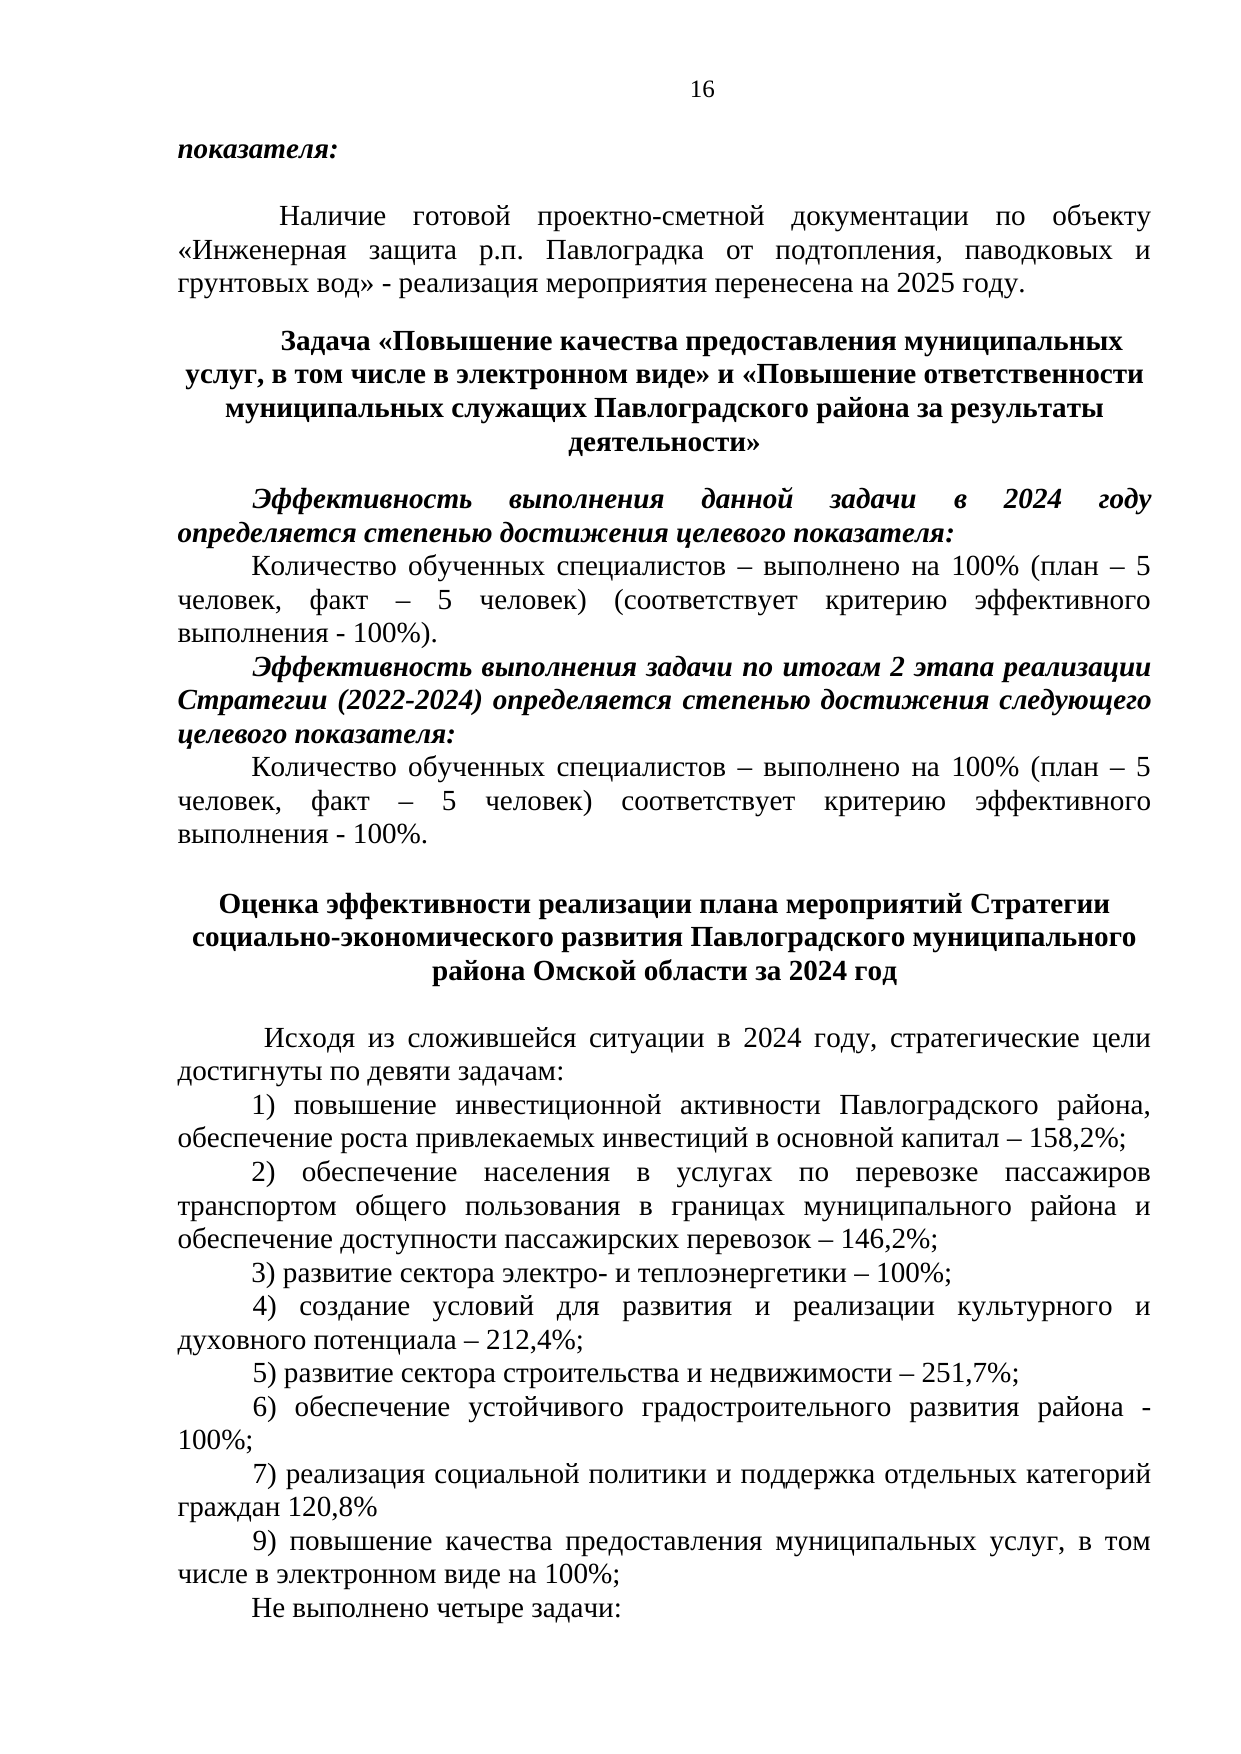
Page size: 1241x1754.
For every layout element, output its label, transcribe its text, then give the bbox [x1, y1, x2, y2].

text 1) повышение инвестиционной активности Павлоградского района, обеспечение роста привлекаемых инвестиций в основной капитал – 158,2%; [177, 1087, 1152, 1154]
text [177, 198, 1152, 299]
text 2) обеспечение населения в услугах по перевозке пассажиров транспортом общего пользования в границах муниципального района и обеспечение доступности пассажирских перевозок – 146,2%; [177, 1154, 1152, 1255]
text Оценка эффективности реализации плана мероприятий Стратегии социально-экономического развития Павлоградского муниципального района Омской области за 2024 год [177, 886, 1152, 986]
text Количество обученных специалистов – выполнено на 100% (план – 5 человек, факт – 5 человек) (соответствует критерию эффективного выполнения - 100%). [177, 548, 1152, 649]
text Не выполнено четыре задачи: [177, 1590, 1152, 1624]
text 6) обеспечение устойчивого градостроительного развития района - 100%; [177, 1389, 1152, 1456]
text 4) создание условий для развития и реализации культурного и духовного потенциала – 212,4%; [177, 1288, 1152, 1355]
text Задача «Повышение качества предоставления муниципальных услуг, в том числе в электронном виде» и «Повышение ответственности муниципальных служащих Павлоградского района за результаты деятельности» [177, 323, 1152, 457]
text Эффективность выполнения задачи по итогам 2 этапа реализации Стратегии (2022-2024) определяется степенью достижения следующего целевого показателя: [177, 649, 1152, 749]
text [177, 131, 1152, 165]
text Исходя из сложившейся ситуации в 2024 году, стратегические цели достигнуты по девяти задачам: [177, 1020, 1152, 1087]
text 9) повышение качества предоставления муниципальных услуг, в том числе в электронном виде на 100%; [177, 1523, 1152, 1590]
text 3) развитие сектора электро- и теплоэнергетики – 100%; [177, 1255, 1152, 1288]
text Количество обученных специалистов – выполнено на 100% (план – 5 человек, факт – 5 человек) соответствует критерию эффективного выполнения - 100%. [177, 749, 1152, 850]
text Эффективность выполнения данной задачи в 2024 году определяется степенью достижения целевого показателя: [177, 481, 1152, 548]
text 7) реализация социальной политики и поддержка отдельных категорий граждан 120,8% [177, 1456, 1152, 1523]
text 5) развитие сектора строительства и недвижимости – 251,7%; [177, 1355, 1152, 1389]
